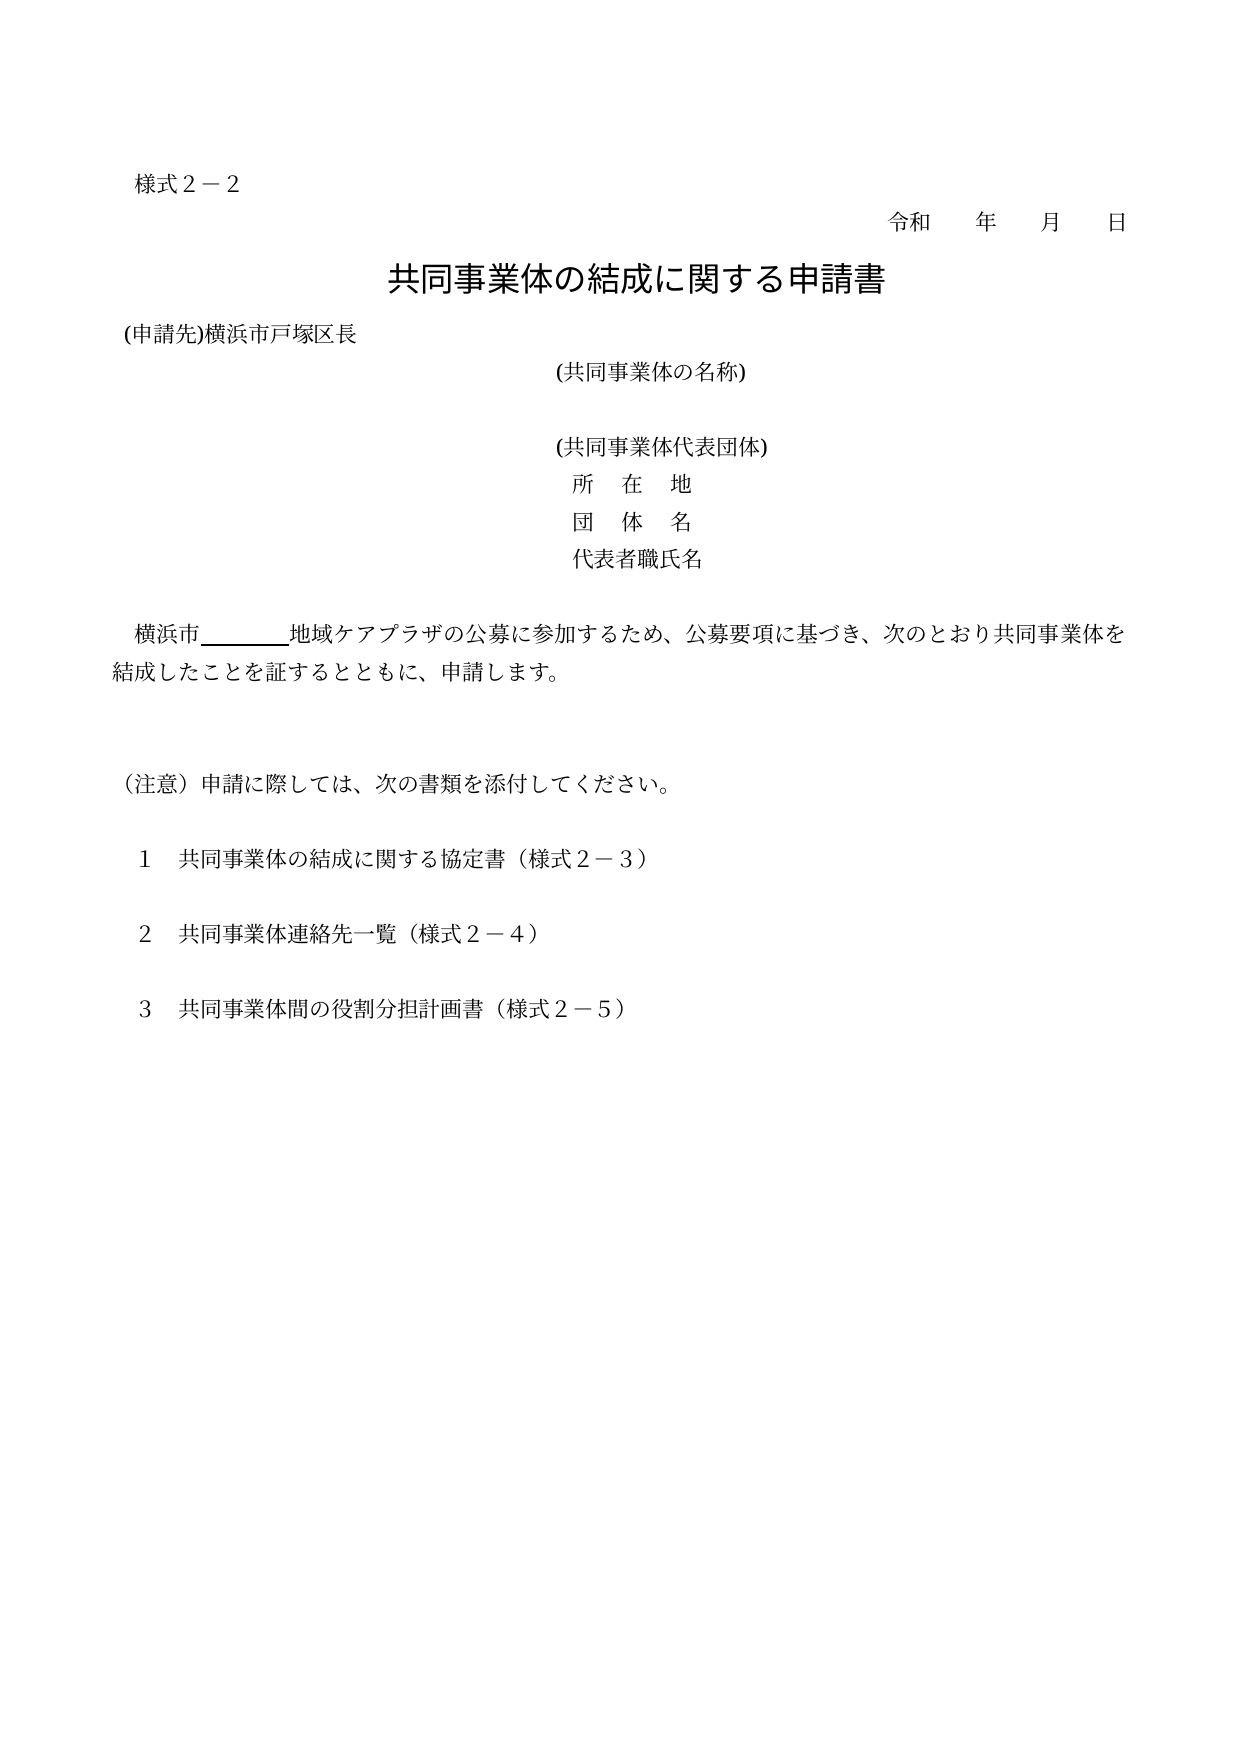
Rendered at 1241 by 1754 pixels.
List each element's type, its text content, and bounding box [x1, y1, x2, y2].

text (共同事業体の名称) [112, 352, 1128, 389]
text 横浜市 地域ケアプラザの公募に参加するため、公募要項に基づき、次のとおり共同事業体を結成したことを証するとともに、申請します。 [112, 614, 1128, 689]
text (申請先)横浜市戸塚区長 [112, 314, 1128, 352]
text 共同事業体の結成に関する申請書 [112, 239, 1128, 314]
text (共同事業体代表団体) [112, 427, 1128, 464]
text （注意）申請に際しては、次の書類を添付してください。 [112, 764, 1128, 802]
text 様式２－２ [112, 164, 1128, 202]
text 令和 年 月 日 [112, 202, 1128, 239]
text １ 共同事業体の結成に関する協定書（様式２－３） [112, 839, 1128, 877]
text 代表者職氏名 [112, 539, 1128, 577]
text ２ 共同事業体連絡先一覧（様式２－４） [112, 914, 1128, 952]
text 所 在 地 [112, 464, 1128, 502]
text 団 体 名 [112, 502, 1128, 539]
text ３ 共同事業体間の役割分担計画書（様式２－５） [112, 989, 1128, 1027]
